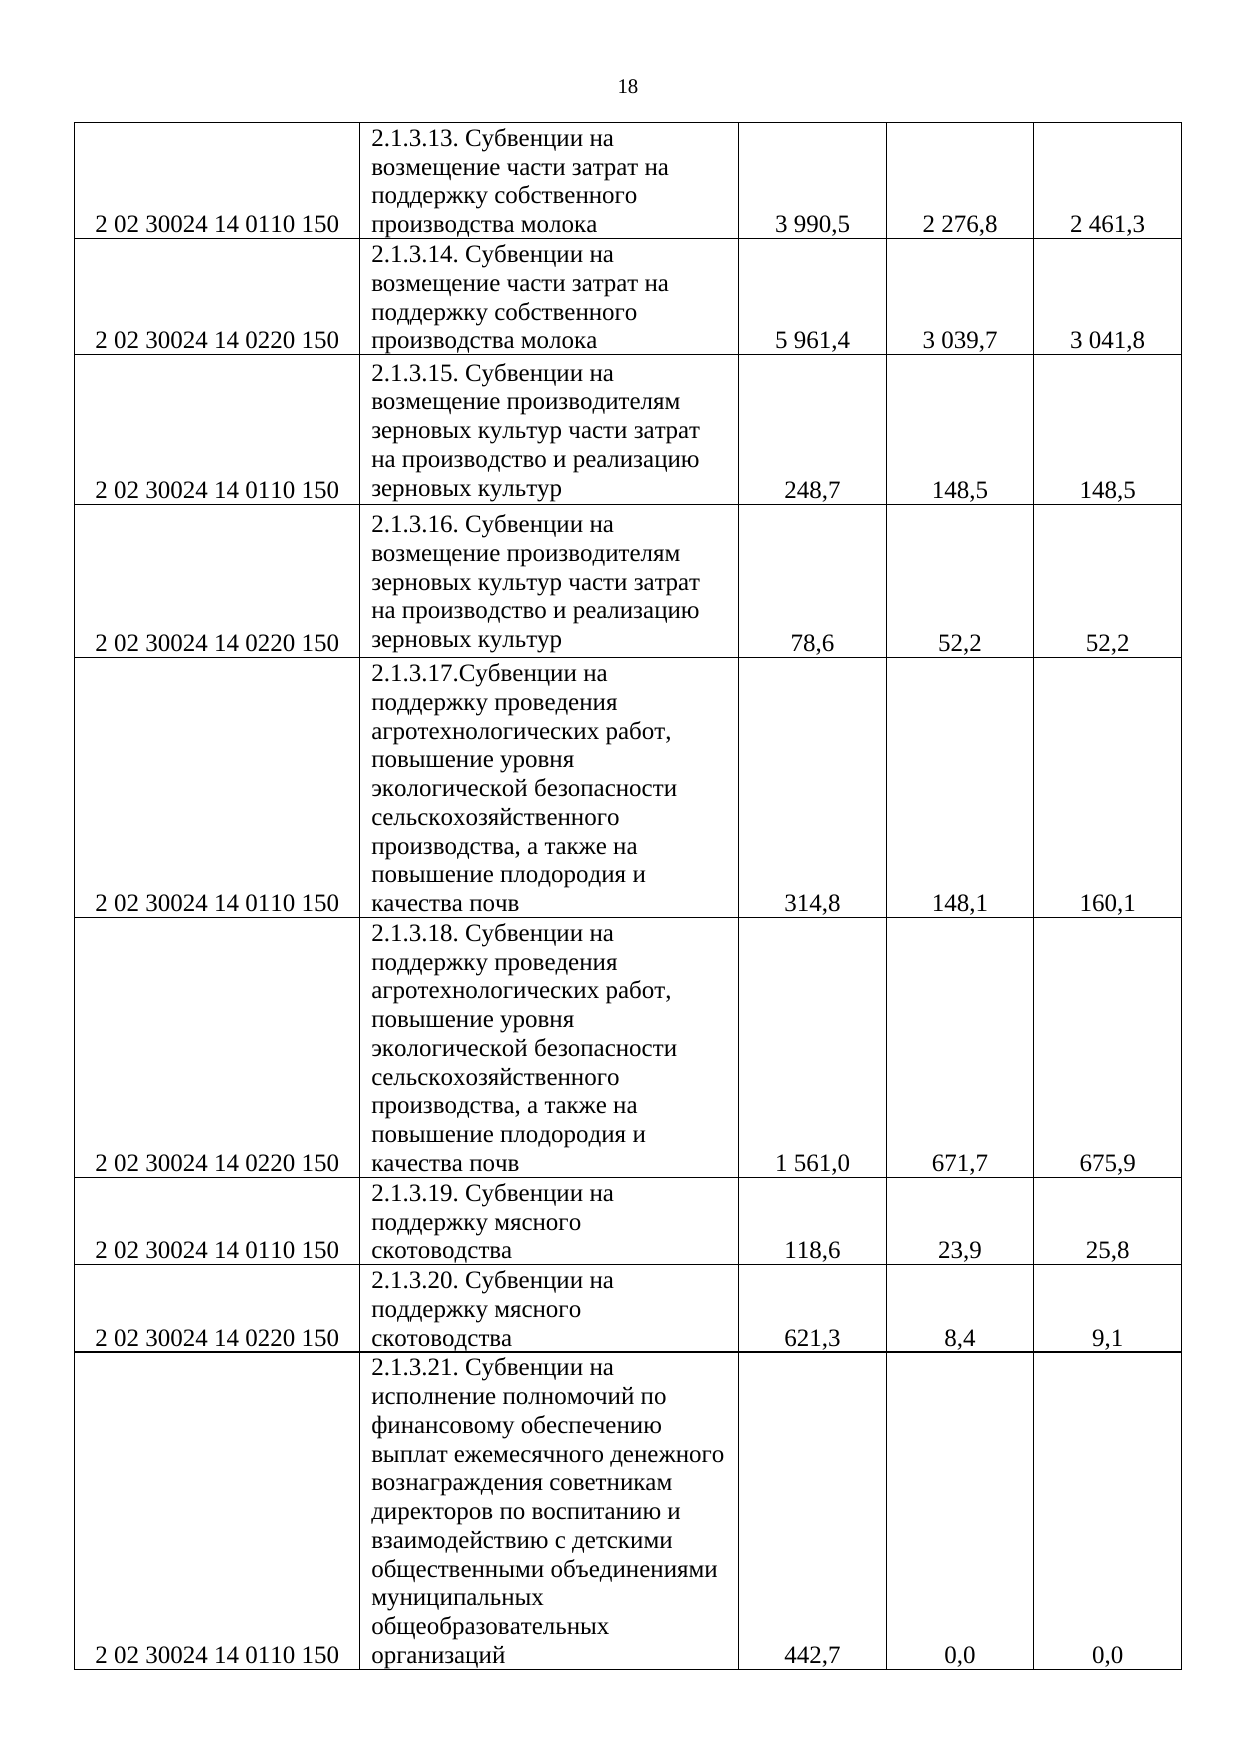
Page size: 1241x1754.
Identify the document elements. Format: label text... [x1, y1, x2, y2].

table_cell 23,9 [887, 1178, 1033, 1264]
table_cell 3 041,8 [1034, 239, 1181, 354]
table_cell 248,7 [739, 355, 886, 504]
table_cell 8,4 [887, 1265, 1033, 1351]
table_cell 148,5 [1034, 355, 1181, 504]
table_cell 52,2 [1034, 505, 1181, 657]
table_cell 621,3 [739, 1265, 886, 1351]
table_cell 118,6 [739, 1178, 886, 1264]
table_cell 2 02 30024 14 0110 150 [75, 1178, 359, 1264]
table_cell 2 02 30024 14 0220 150 [75, 918, 359, 1177]
table_cell 9,1 [1034, 1265, 1181, 1351]
table_cell 2 02 30024 14 0220 150 [75, 239, 359, 354]
table_cell 3 039,7 [887, 239, 1033, 354]
table_cell 0,0 [1034, 1353, 1181, 1669]
table_cell 5 961,4 [739, 239, 886, 354]
table_cell 2 276,8 [887, 123, 1033, 238]
table_cell 2.1.3.20. Субвенции на поддержку мясного скотоводства [360, 1265, 738, 1351]
table_cell 314,8 [739, 658, 886, 917]
table_cell 52,2 [887, 505, 1033, 657]
table_cell 2 02 30024 14 0220 150 [75, 1265, 359, 1351]
table_cell 160,1 [1034, 658, 1181, 917]
table_cell 1 561,0 [739, 918, 886, 1177]
table_cell 25,8 [1034, 1178, 1181, 1264]
table_cell 2 02 30024 14 0110 150 [75, 1353, 359, 1669]
table_cell 2.1.3.14. Субвенции на возмещение части затрат на поддержку собственного производства молока [360, 239, 738, 354]
table_cell 2 02 30024 14 0220 150 [75, 505, 359, 657]
table_cell 2.1.3.17.Субвенции на поддержку проведения агротехнологических работ, повышение уровня экологической безопасности сельскохозяйственного производства, а также на повышение плодородия и качества почв [360, 658, 738, 917]
table_cell 2.1.3.18. Субвенции на поддержку проведения агротехнологических работ, повышение уровня экологической безопасности сельскохозяйственного производства, а также на повышение плодородия и качества почв [360, 918, 738, 1177]
table_cell 442,7 [739, 1353, 886, 1669]
table_cell 671,7 [887, 918, 1033, 1177]
table_cell 2 02 30024 14 0110 150 [75, 355, 359, 504]
table_cell 2.1.3.21. Субвенции на исполнение полномочий по финансовому обеспечению выплат ежемесячного денежного вознаграждения советникам директоров по воспитанию и взаимодействию с детскими общественными объединениями муниципальных общеобразовательных организаций [360, 1353, 738, 1669]
table_cell 2.1.3.15. Субвенции на возмещение производителям зерновых культур части затрат на производство и реализацию зерновых культур [360, 355, 738, 504]
table_cell 2 02 30024 14 0110 150 [75, 658, 359, 917]
table_cell 2 02 30024 14 0110 150 [75, 123, 359, 238]
table_cell 2 461,3 [1034, 123, 1181, 238]
table_cell 148,1 [887, 658, 1033, 917]
table_cell 2.1.3.16. Субвенции на возмещение производителям зерновых культур части затрат на производство и реализацию зерновых культур [360, 505, 738, 657]
table_cell 2.1.3.19. Субвенции на поддержку мясного скотоводства [360, 1178, 738, 1264]
table_cell 78,6 [739, 505, 886, 657]
table_cell 0,0 [887, 1353, 1033, 1669]
table_cell 675,9 [1034, 918, 1181, 1177]
table_cell 2.1.3.13. Субвенции на возмещение части затрат на поддержку собственного производства молока [360, 123, 738, 238]
table_cell 148,5 [887, 355, 1033, 504]
table_cell 3 990,5 [739, 123, 886, 238]
